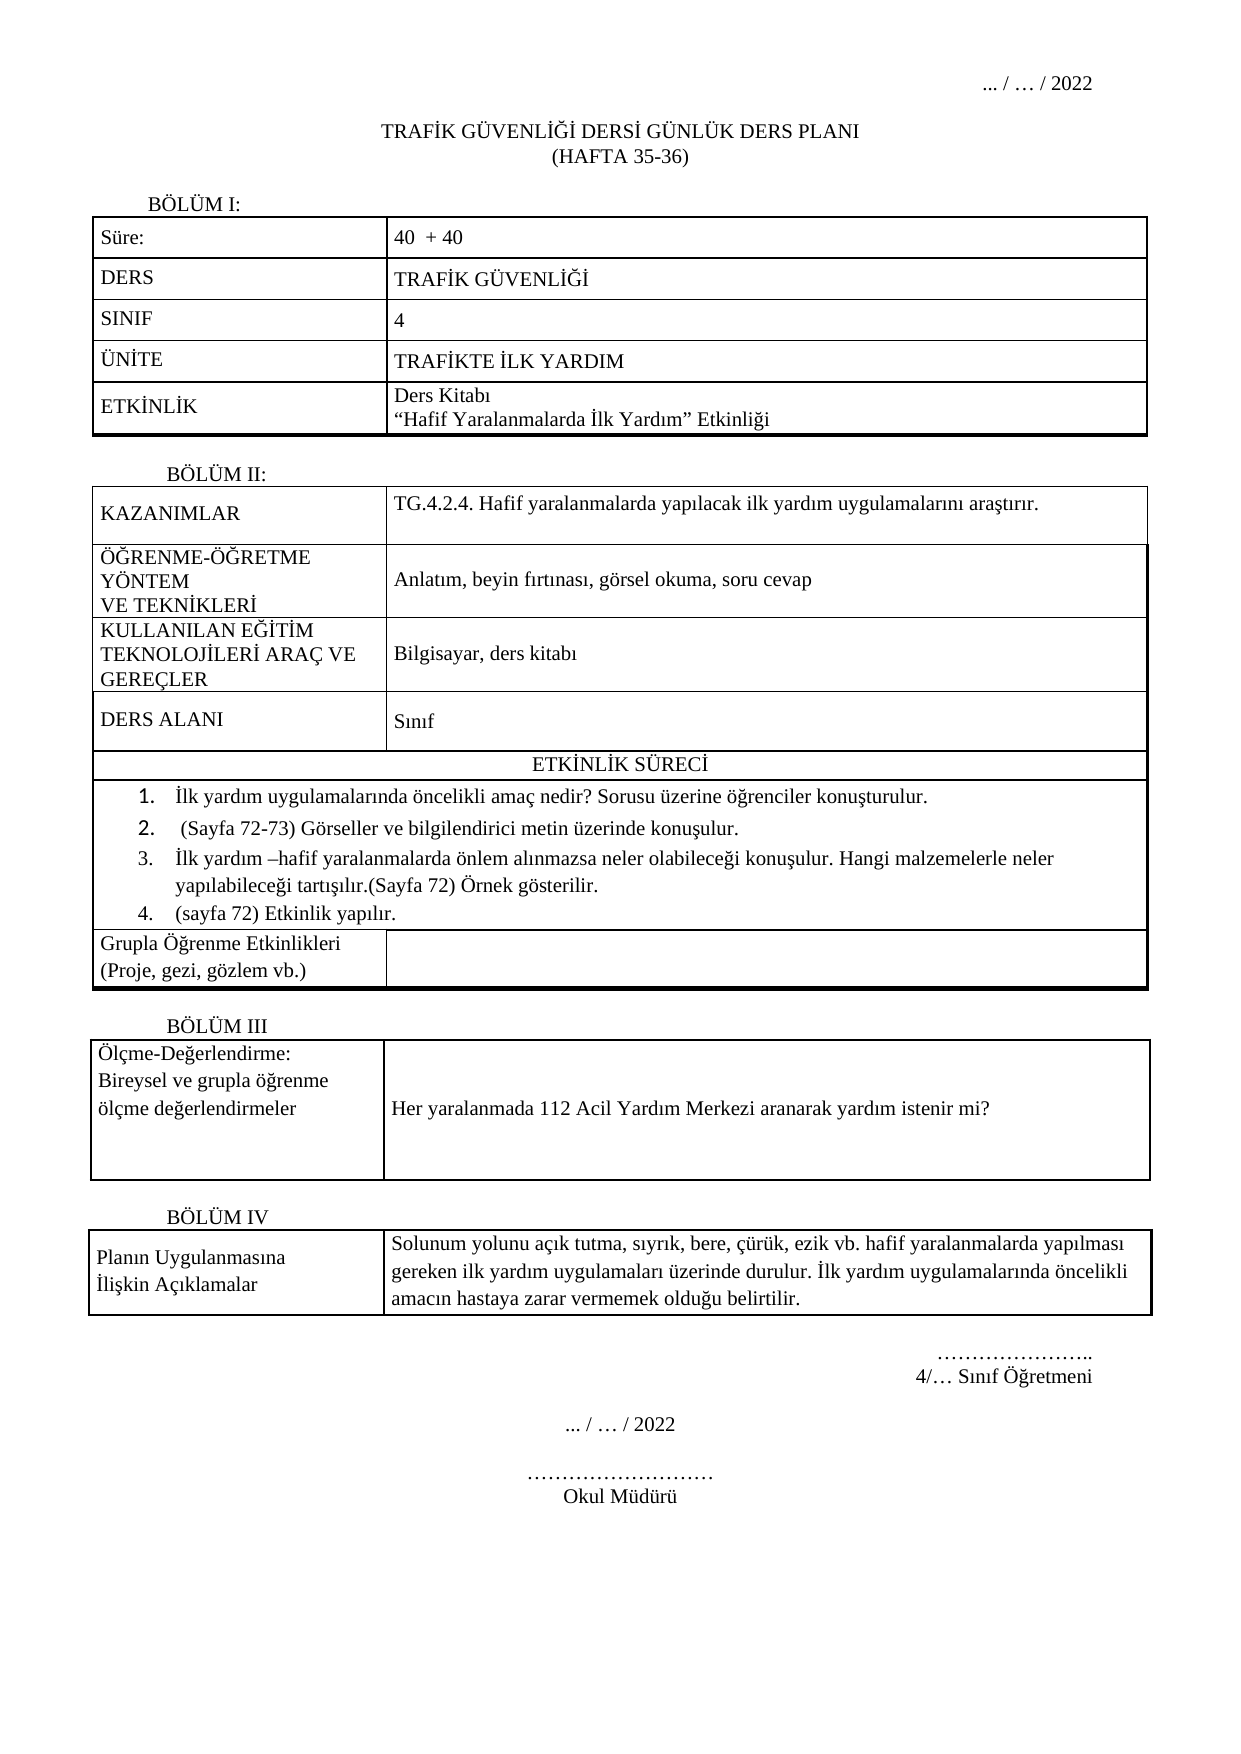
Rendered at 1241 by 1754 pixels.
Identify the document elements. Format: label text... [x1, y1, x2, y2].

table_cell Bilgisayar, ders kitabı [387, 618, 1146, 691]
table_header Süre: [94, 218, 386, 257]
table_cell SINIF [94, 300, 386, 340]
text ………………….. [148, 1340, 1092, 1364]
text ... / … / 2022 [148, 1412, 1092, 1436]
table_cell 4 [388, 300, 1146, 340]
table_header Planın Uygulanmasına İlişkin Açıklamalar [90, 1231, 383, 1314]
table_header 40 + 40 [388, 218, 1146, 257]
table_cell Ders Kitabı “Hafif Yaralanmalarda İlk Yardım” Etkinliği [388, 383, 1146, 433]
text Okul Müdürü [148, 1484, 1092, 1508]
subtitle BÖLÜM IV [148, 1205, 1092, 1229]
table_header KAZANIMLAR [93, 487, 386, 544]
text ……………………… [148, 1460, 1092, 1484]
table_header TG.4.2.4. Hafif yaralanmalarda yapılacak ilk yardım uygulamalarını araştırır. [387, 487, 1147, 544]
text 4/… Sınıf Öğretmeni [148, 1364, 1092, 1388]
text BÖLÜM I: [148, 192, 1092, 216]
table_cell İlk yardım uygulamalarında öncelikli amaç nedir? Sorusu üzerine öğrenciler konuşturulur. (Sayfa 72-73) Görseller ve bilgilendirici metin üzerinde konuşulur. İlk yardım –hafif yaralanmalarda önlem alınmazsa neler olabileceği konuşulur. Hangi malzemelerle neler yapılabileceği tartışılır.(Sayfa 72) Örnek gösterilir. (sayfa 72) Etkinlik yapılır. [94, 781, 1146, 928]
table_cell TRAFİKTE İLK YARDIM [388, 341, 1146, 381]
text BÖLÜM II: [148, 461, 1092, 486]
table_cell Sınıf [387, 692, 1146, 750]
subtitle BÖLÜM III [148, 1014, 1092, 1038]
table_cell KULLANILAN EĞİTİM TEKNOLOJİLERİ ARAÇ VE GEREÇLER [93, 618, 386, 691]
table_header Solunum yolunu açık tutma, sıyrık, bere, çürük, ezik vb. hafif yaralanmalarda yapılması gereken ilk yardım uygulamaları üzerinde durulur. İlk yardım uygulamalarında öncelikli amacın hastaya zarar vermemek olduğu belirtilir. [385, 1231, 1150, 1314]
table_cell ETKİNLİK SÜRECİ [94, 752, 1146, 779]
table_header Ölçme-Değerlendirme: Bireysel ve grupla öğrenme ölçme değerlendirmeler [92, 1041, 383, 1179]
table_cell ÜNİTE [94, 341, 386, 381]
table_cell DERS [94, 259, 386, 298]
text ... / … / 2022 [148, 71, 1092, 95]
table_cell ETKİNLİK [94, 383, 386, 433]
table_cell DERS ALANI [94, 692, 386, 750]
table_header Her yaralanmada 112 Acil Yardım Merkezi aranarak yardım istenir mi? [385, 1041, 1149, 1179]
table_cell Grupla Öğrenme Etkinlikleri (Proje, gezi, gözlem vb.) [94, 930, 386, 986]
table_cell Anlatım, beyin fırtınası, görsel okuma, soru cevap [387, 545, 1146, 617]
table_cell TRAFİK GÜVENLİĞİ [388, 259, 1146, 298]
table_cell [387, 931, 1146, 986]
table_cell ÖĞRENME-ÖĞRETME YÖNTEM VE TEKNİKLERİ [93, 545, 386, 617]
text TRAFİK GÜVENLİĞİ DERSİ GÜNLÜK DERS PLANI [148, 119, 1092, 143]
text (HAFTA 35-36) [148, 143, 1092, 168]
